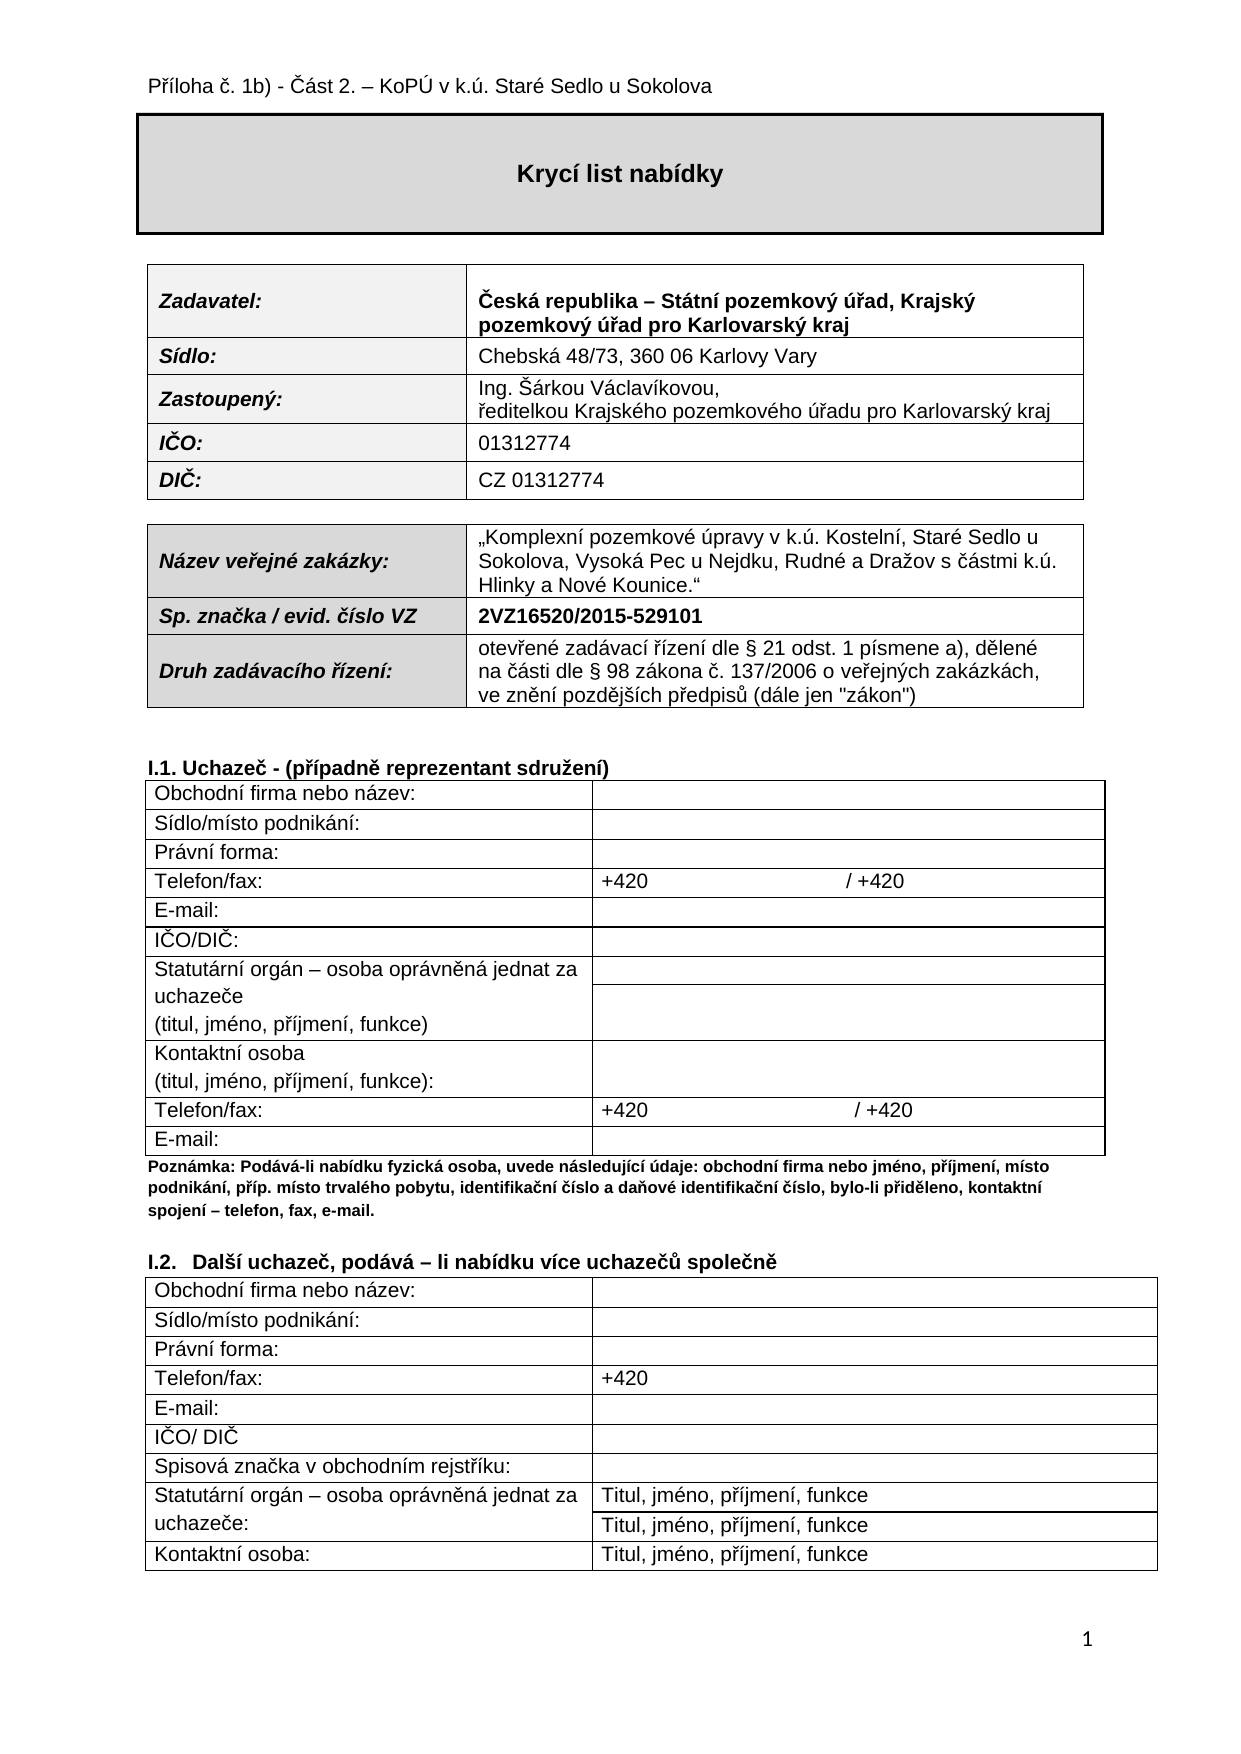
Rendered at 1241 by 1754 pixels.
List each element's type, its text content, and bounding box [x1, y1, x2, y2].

text I.2. Další uchazeč, podává – li nabídku více uchazečů společně [148, 1250, 1093, 1274]
table_cell Sp. značka / evid. číslo VZ [148, 598, 466, 634]
table_cell +420 [593, 1366, 1157, 1394]
table_cell [593, 1041, 1104, 1097]
table_cell Kontaktní osoba (titul, jméno, příjmení, funkce): [146, 1041, 592, 1097]
table_cell E-mail: [146, 898, 592, 926]
table_header Obchodní firma nebo název: [146, 1278, 592, 1307]
table_header Obchodní firma nebo název: [146, 781, 592, 809]
text Krycí list nabídky [139, 154, 1101, 188]
table_cell Právní forma: [146, 1337, 592, 1365]
table_cell IČO/ DIČ [146, 1425, 592, 1453]
table_cell Ing. Šárkou Václavíkovou, ředitelkou Krajského pozemkového úřadu pro Karlovarský kraj [467, 375, 1083, 423]
table_header Zadavatel: [148, 265, 466, 337]
table_cell Druh zadávacího řízení: [148, 635, 466, 707]
table_cell 01312774 [467, 424, 1083, 461]
table_cell 2VZ16520/2015-529101 [467, 598, 1083, 634]
text Poznámka: Podává-li nabídku fyzická osoba, uvede následující údaje: obchodní firma nebo jméno, příjmení, místo podnikání, příp. místo trvalého pobytu, identifikační číslo a daňové identifikační číslo, bylo-li přiděleno, kontaktní spojení – telefon, fax, e-mail. [148, 1156, 1093, 1219]
table_cell +420 / +420 [593, 1098, 1104, 1126]
table_cell Statutární orgán – osoba oprávněná jednat za uchazeče: [146, 1483, 592, 1541]
table_cell [593, 1308, 1157, 1336]
table_header Česká republika – Státní pozemkový úřad, Krajský pozemkový úřad pro Karlovarský kraj [467, 265, 1083, 337]
table_header [593, 781, 1104, 809]
table_cell [593, 1395, 1157, 1424]
table_header [593, 1278, 1157, 1307]
table_cell [593, 957, 1104, 984]
table_cell [593, 1337, 1157, 1365]
table_cell Chebská 48/73, 360 06 Karlovy Vary [467, 338, 1083, 374]
table_cell [593, 1127, 1104, 1155]
table_cell [593, 985, 1104, 1040]
table_cell [593, 1454, 1157, 1482]
table_cell [593, 840, 1104, 868]
table_cell E-mail: [146, 1395, 592, 1424]
table_cell [593, 810, 1104, 839]
table_cell Sídlo/místo podnikání: [146, 810, 592, 839]
table_header „Komplexní pozemkové úpravy v k.ú. Kostelní, Staré Sedlo u Sokolova, Vysoká Pec u Nejdku, Rudné a Dražov s částmi k.ú. Hlinky a Nové Kounice.“ [467, 525, 1083, 597]
table_cell CZ 01312774 [467, 462, 1083, 499]
table_cell Statutární orgán – osoba oprávněná jednat za uchazeče (titul, jméno, příjmení, funkce) [146, 957, 592, 1040]
table_cell IČO/DIČ: [146, 928, 592, 956]
table_cell [593, 1425, 1157, 1453]
table_cell +420 / +420 [593, 869, 1104, 897]
table_cell Sídlo/místo podnikání: [146, 1308, 592, 1336]
table_cell Telefon/fax: [146, 1366, 592, 1394]
table_header Název veřejné zakázky: [148, 525, 466, 597]
table_cell [593, 898, 1104, 926]
table_cell Právní forma: [146, 840, 592, 868]
table_cell otevřené zadávací řízení dle § 21 odst. 1 písmene a), dělené na části dle § 98 zákona č. 137/2006 o veřejných zakázkách, ve znění pozdějších předpisů (dále jen "zákon") [467, 635, 1083, 707]
table_cell Titul, jméno, příjmení, funkce [593, 1513, 1157, 1541]
table_cell Kontaktní osoba: [146, 1542, 592, 1570]
table_cell Titul, jméno, příjmení, funkce [593, 1483, 1157, 1511]
table_cell E-mail: [146, 1127, 592, 1155]
table_cell Titul, jméno, příjmení, funkce [593, 1542, 1157, 1570]
table_cell [593, 928, 1104, 956]
table_cell Telefon/fax: [146, 869, 592, 897]
table_cell Zastoupený: [148, 375, 466, 423]
table_cell Telefon/fax: [146, 1098, 592, 1126]
table_cell Spisová značka v obchodním rejstříku: [146, 1454, 592, 1482]
table_cell IČO: [148, 424, 466, 461]
text I.1. Uchazeč - (případně reprezentant sdružení) [148, 756, 1093, 780]
table_cell DIČ: [148, 462, 466, 499]
table_cell Sídlo: [148, 338, 466, 374]
